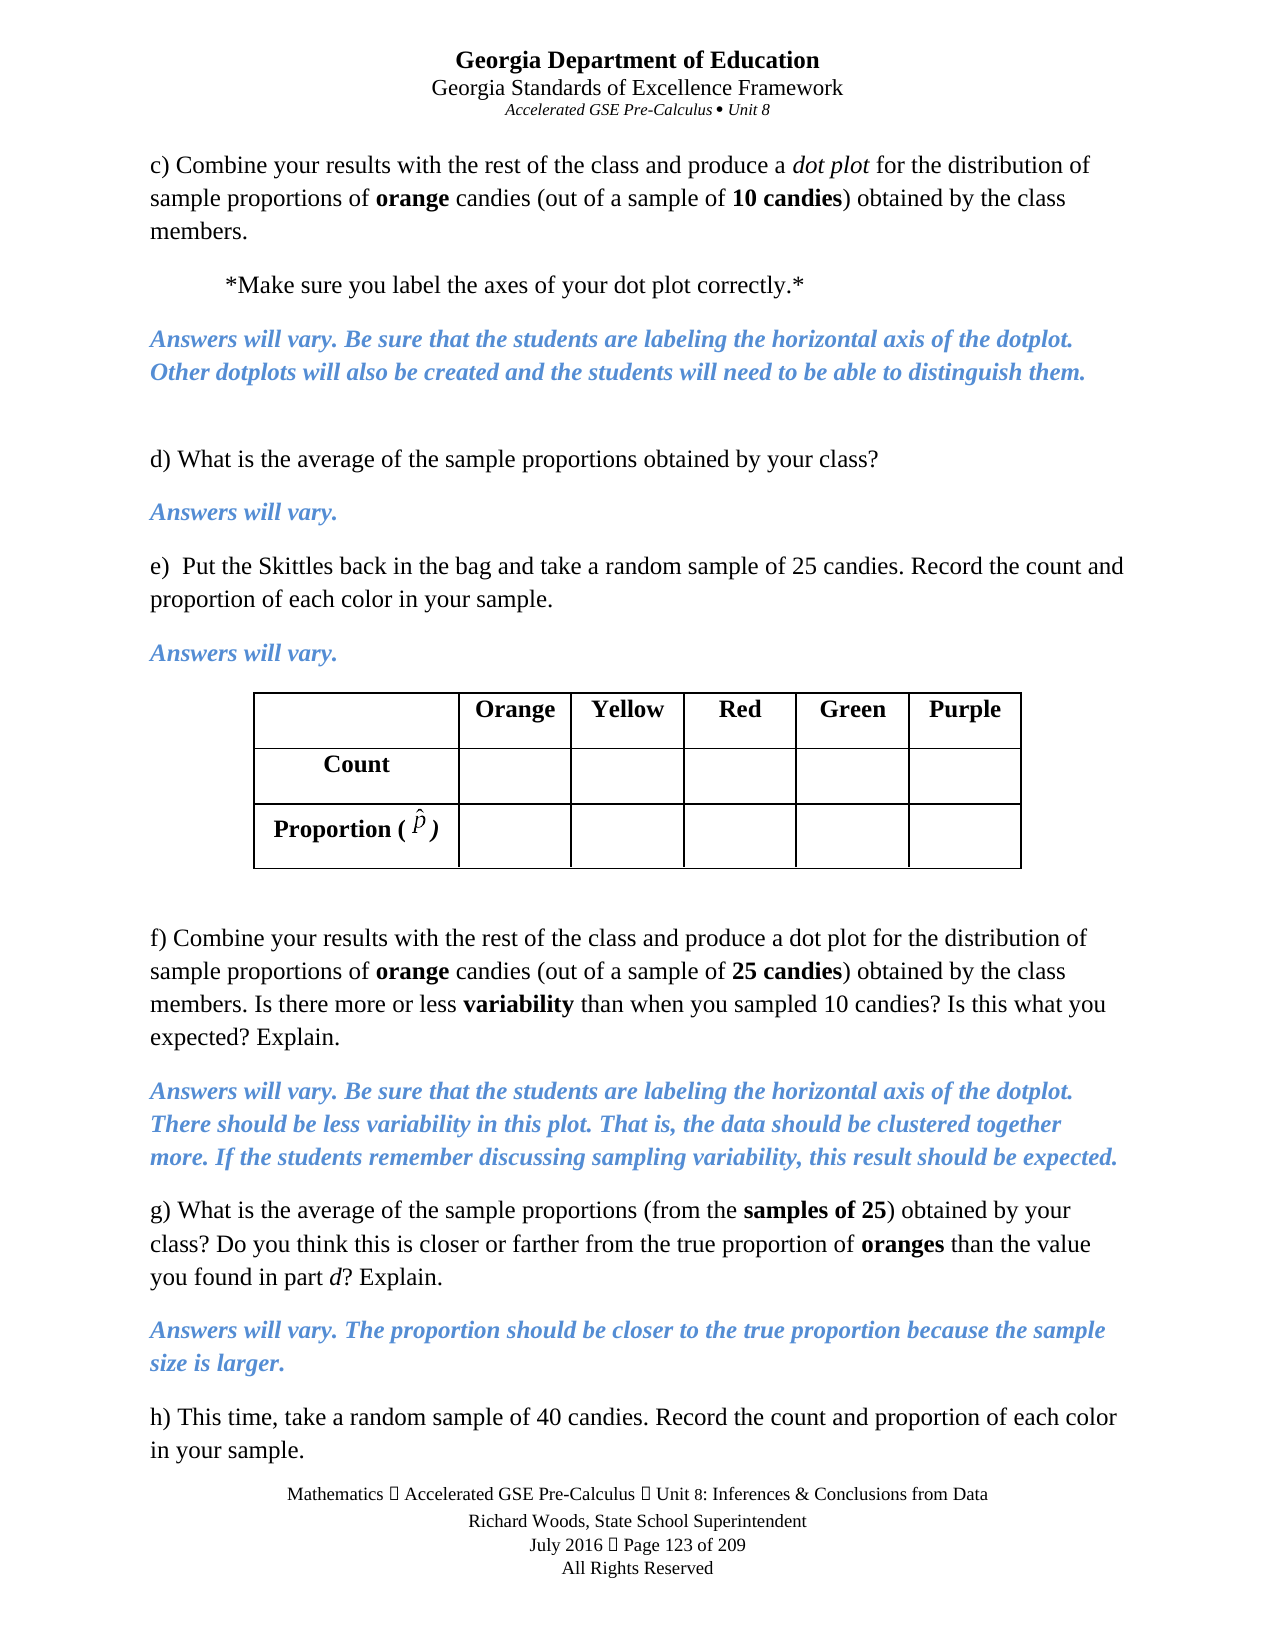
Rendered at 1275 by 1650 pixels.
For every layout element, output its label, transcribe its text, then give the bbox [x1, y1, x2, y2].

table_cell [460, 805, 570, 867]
text Answers will vary. [150, 638, 1125, 667]
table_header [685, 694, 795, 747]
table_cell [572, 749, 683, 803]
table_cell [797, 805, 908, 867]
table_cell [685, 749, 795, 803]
text g) What is the average of the sample proportions (from the samples of 25) obtained by your class? Do you think this is closer or farther from the true proportion of oranges than the value you found in part d? Explain. [150, 1196, 1125, 1290]
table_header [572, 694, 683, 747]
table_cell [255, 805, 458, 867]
text f) Combine your results with the rest of the class and produce a dot plot for the distribution of sample proportions of orange candies (out of a sample of 25 candies) obtained by the class members. Is there more or less variability than when you sampled 10 candies? Is this what you expected? Explain. [150, 923, 1125, 1051]
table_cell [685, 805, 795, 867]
text Answers will vary. The proportion should be closer to the true proportion because the sample size is larger. [150, 1316, 1125, 1377]
text *Make sure you label the axes of your dot plot correctly.* [206, 270, 1125, 299]
text Answers will vary. Be sure that the students are labeling the horizontal axis of the dotplot. Other dotplots will also be created and the students will need to be able to distinguish them. [150, 324, 1125, 386]
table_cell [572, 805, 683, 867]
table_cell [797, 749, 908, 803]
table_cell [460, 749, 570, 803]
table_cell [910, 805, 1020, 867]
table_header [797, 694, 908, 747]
text c) Combine your results with the rest of the class and produce a dot plot for the distribution of sample proportions of orange candies (out of a sample of 10 candies) obtained by the class members. [150, 150, 1125, 245]
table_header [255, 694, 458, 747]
text h) This time, take a random sample of 40 candies. Record the count and proportion of each color in your sample. [150, 1402, 1125, 1464]
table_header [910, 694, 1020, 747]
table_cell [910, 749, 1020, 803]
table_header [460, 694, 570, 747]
text Answers will vary. [150, 497, 1125, 526]
text e) Put the Skittles back in the bag and take a random sample of 25 candies. Record the count and proportion of each color in your sample. [150, 551, 1125, 613]
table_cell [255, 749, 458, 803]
text Answers will vary. Be sure that the students are labeling the horizontal axis of the dotplot. There should be less variability in this plot. That is, the data should be clustered together more. If the students remember discussing sampling variability, this result should be expected. [150, 1076, 1125, 1171]
text d) What is the average of the sample proportions obtained by your class? [150, 444, 1125, 472]
